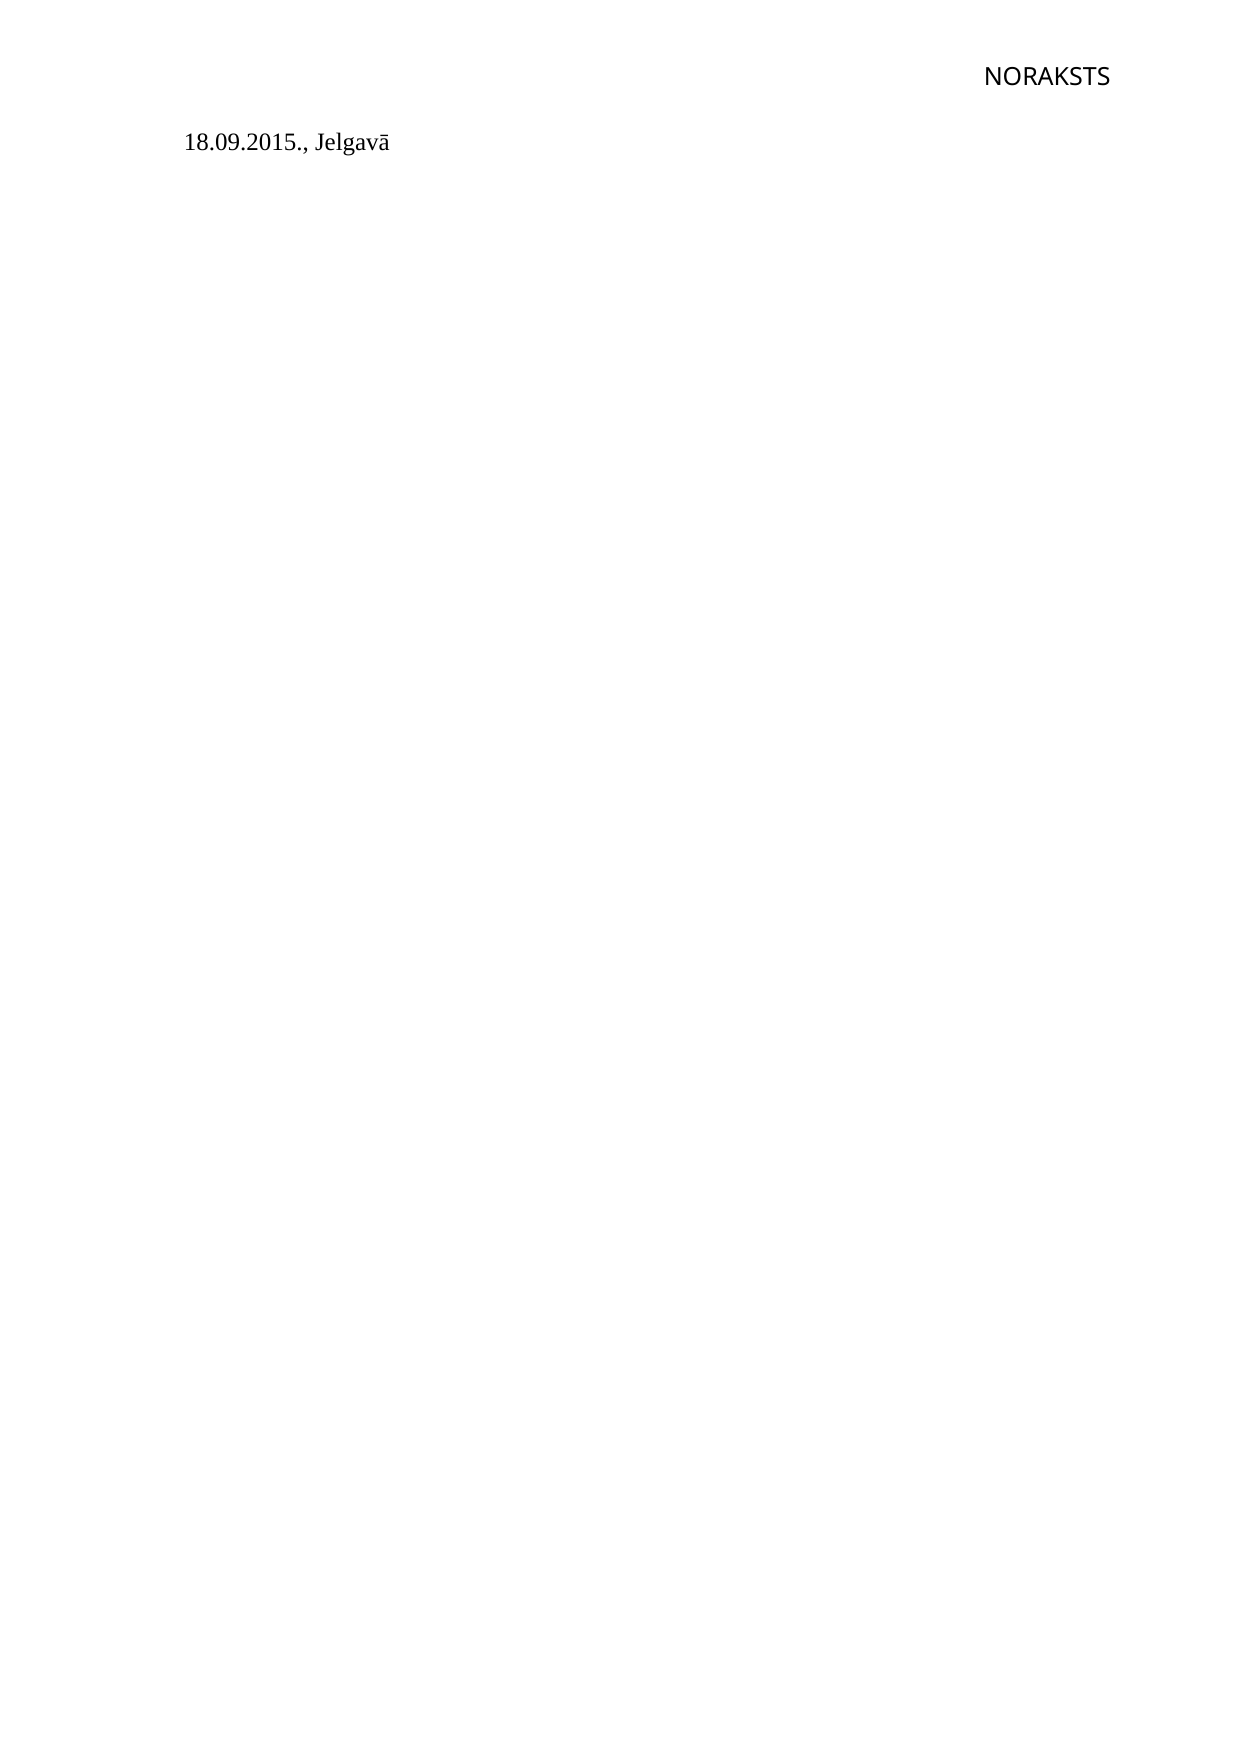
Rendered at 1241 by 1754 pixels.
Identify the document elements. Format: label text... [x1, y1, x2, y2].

text 18.09.2015., Jelgavā [177, 127, 1152, 156]
